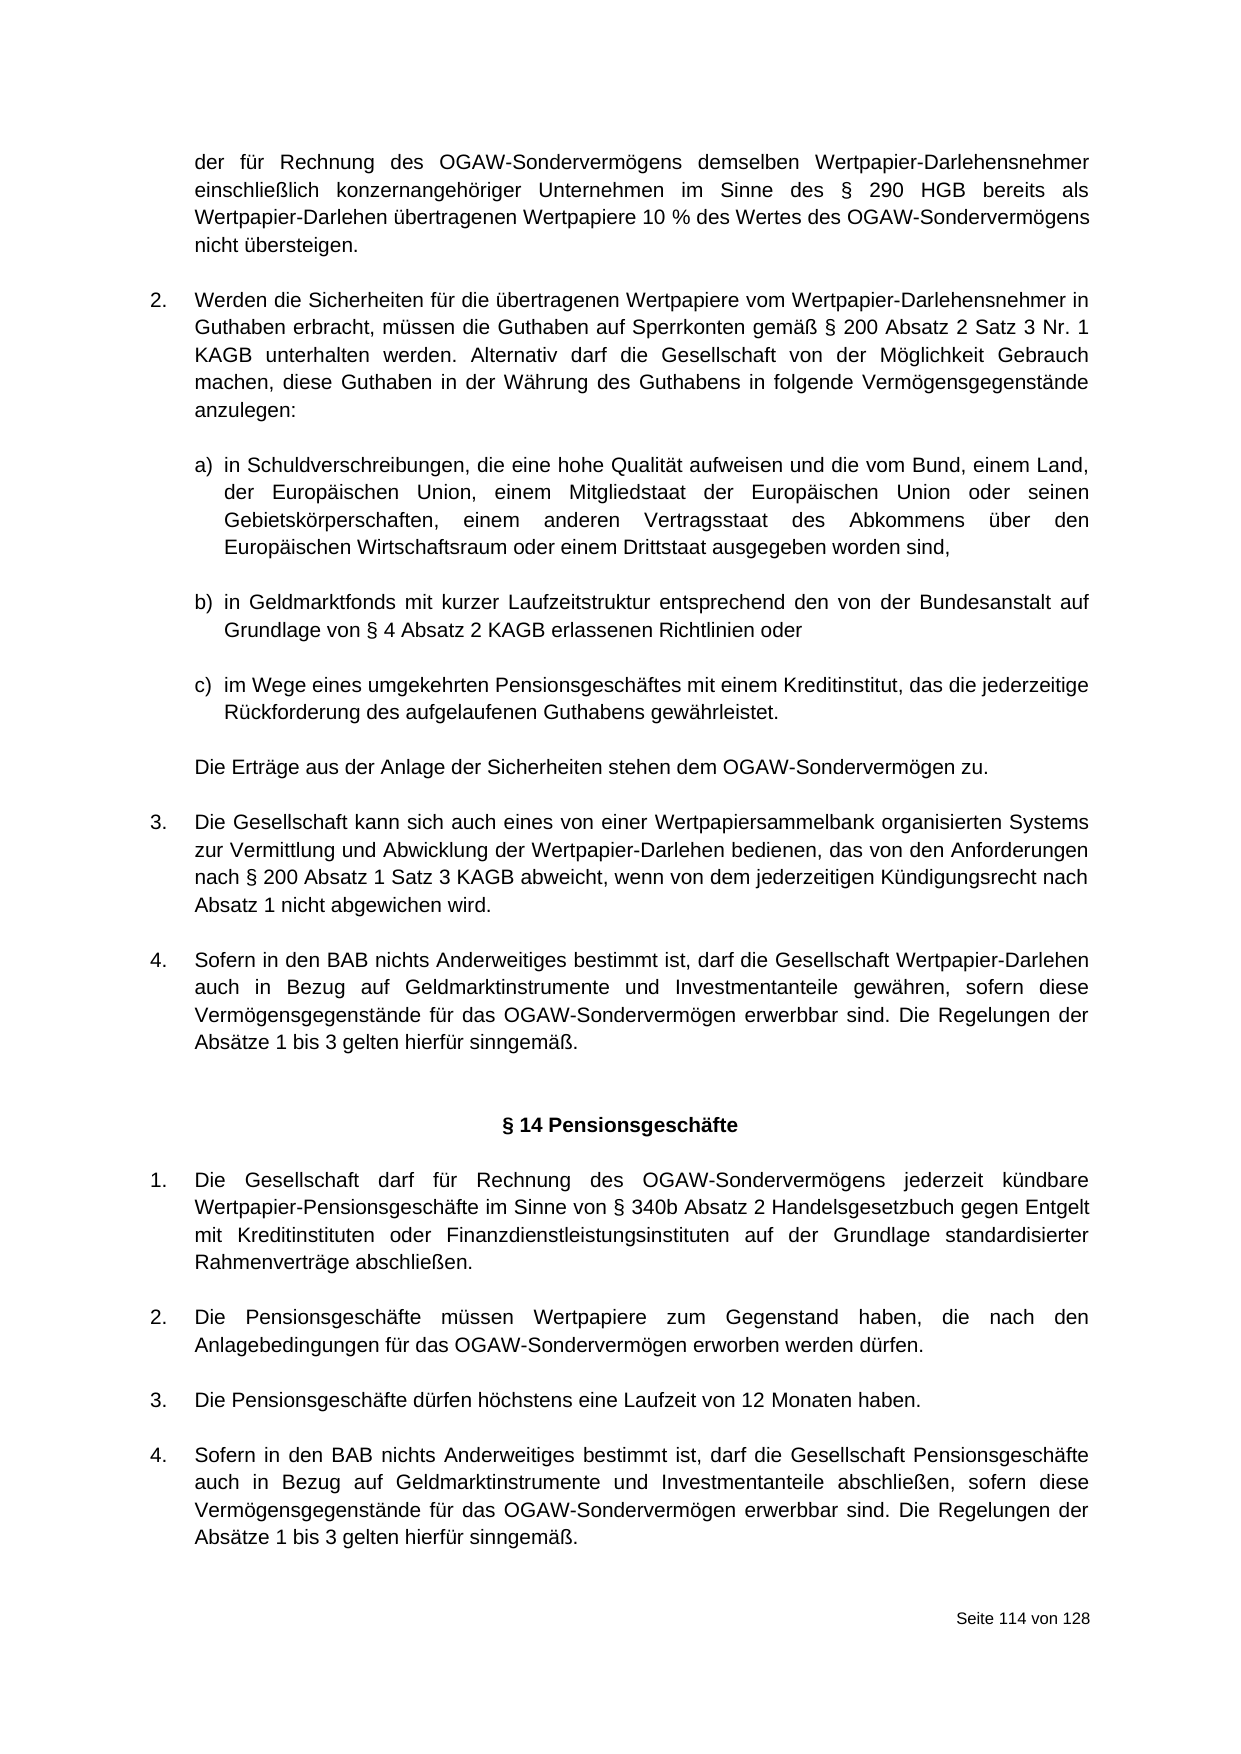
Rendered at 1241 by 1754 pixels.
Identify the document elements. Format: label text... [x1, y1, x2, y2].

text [150, 150, 1090, 256]
text 2. Die Pensionsgeschäfte müssen Wertpapiere zum Gegenstand haben, die nach den Anlagebedingungen für das OGAW-Sondervermögen erworben werden dürfen. [150, 1305, 1090, 1356]
text 4. Sofern in den BAB nichts Anderweitiges bestimmt ist, darf die Gesellschaft Wertpapier-Darlehen auch in Bezug auf Geldmarktinstrumente und Investmentanteile gewähren, sofern diese Vermögensgegenstände für das OGAW-Sondervermögen erwerbbar sind. Die Regelungen der Absätze 1 bis 3 gelten hierfür sinngemäß. [150, 947, 1090, 1054]
text 2. Werden die Sicherheiten für die übertragenen Wertpapiere vom Wertpapier-Darlehensnehmer in Guthaben erbracht, müssen die Guthaben auf Sperrkonten gemäß § 200 Absatz 2 Satz 3 Nr. 1 KAGB unterhalten werden. Alternativ darf die Gesellschaft von der Möglichkeit Gebrauch machen, diese Guthaben in der Währung des Guthabens in folgende Vermögensgegenstände anzulegen: [150, 287, 1090, 421]
list in Geldmarktfonds mit kurzer Laufzeitstruktur entsprechend den von der Bundesanstalt auf Grundlage von § 4 Absatz 2 KAGB erlassenen Richtlinien oder [194, 590, 1090, 641]
text 3. Die Gesellschaft kann sich auch eines von einer Wertpapiersammelbank organisierten Systems zur Vermittlung und Abwicklung der Wertpapier-Darlehen bedienen, das von den Anforderungen nach § 200 Absatz 1 Satz 3 KAGB abweicht, wenn von dem jederzeitigen Kündigungsrecht nach Absatz 1 nicht abgewichen wird. [150, 810, 1090, 916]
text 1. Die Gesellschaft darf für Rechnung des OGAW-Sondervermögens jederzeit kündbare Wertpapier-Pensionsgeschäfte im Sinne von § 340b Absatz 2 Handelsgesetzbuch gegen Entgelt mit Kreditinstituten oder Finanzdienstleistungsinstituten auf der Grundlage standardisierter Rahmenverträge abschließen. [150, 1167, 1090, 1274]
text § 14 Pensionsgeschäfte [150, 1112, 1090, 1136]
text 3. Die Pensionsgeschäfte dürfen höchstens eine Laufzeit von 12 Monaten haben. [150, 1387, 1090, 1411]
list im Wege eines umgekehrten Pensionsgeschäftes mit einem Kreditinstitut, das die jederzeitige Rückforderung des aufgelaufenen Guthabens gewährleistet. [194, 672, 1090, 724]
text 4. Sofern in den BAB nichts Anderweitiges bestimmt ist, darf die Gesellschaft Pensionsgeschäfte auch in Bezug auf Geldmarktinstrumente und Investmentanteile abschließen, sofern diese Vermögensgegenstände für das OGAW-Sondervermögen erwerbbar sind. Die Regelungen der Absätze 1 bis 3 gelten hierfür sinngemäß. [150, 1442, 1090, 1549]
text Die Erträge aus der Anlage der Sicherheiten stehen dem OGAW-Sondervermögen zu. [194, 755, 1090, 779]
list in Schuldverschreibungen, die eine hohe Qualität aufweisen und die vom Bund, einem Land, der Europäischen Union, einem Mitgliedstaat der Europäischen Union oder seinen Gebietskörperschaften, einem anderen Vertragsstaat des Abkommens über den Europäischen Wirtschaftsraum oder einem Drittstaat ausgegeben worden sind, [194, 452, 1090, 559]
